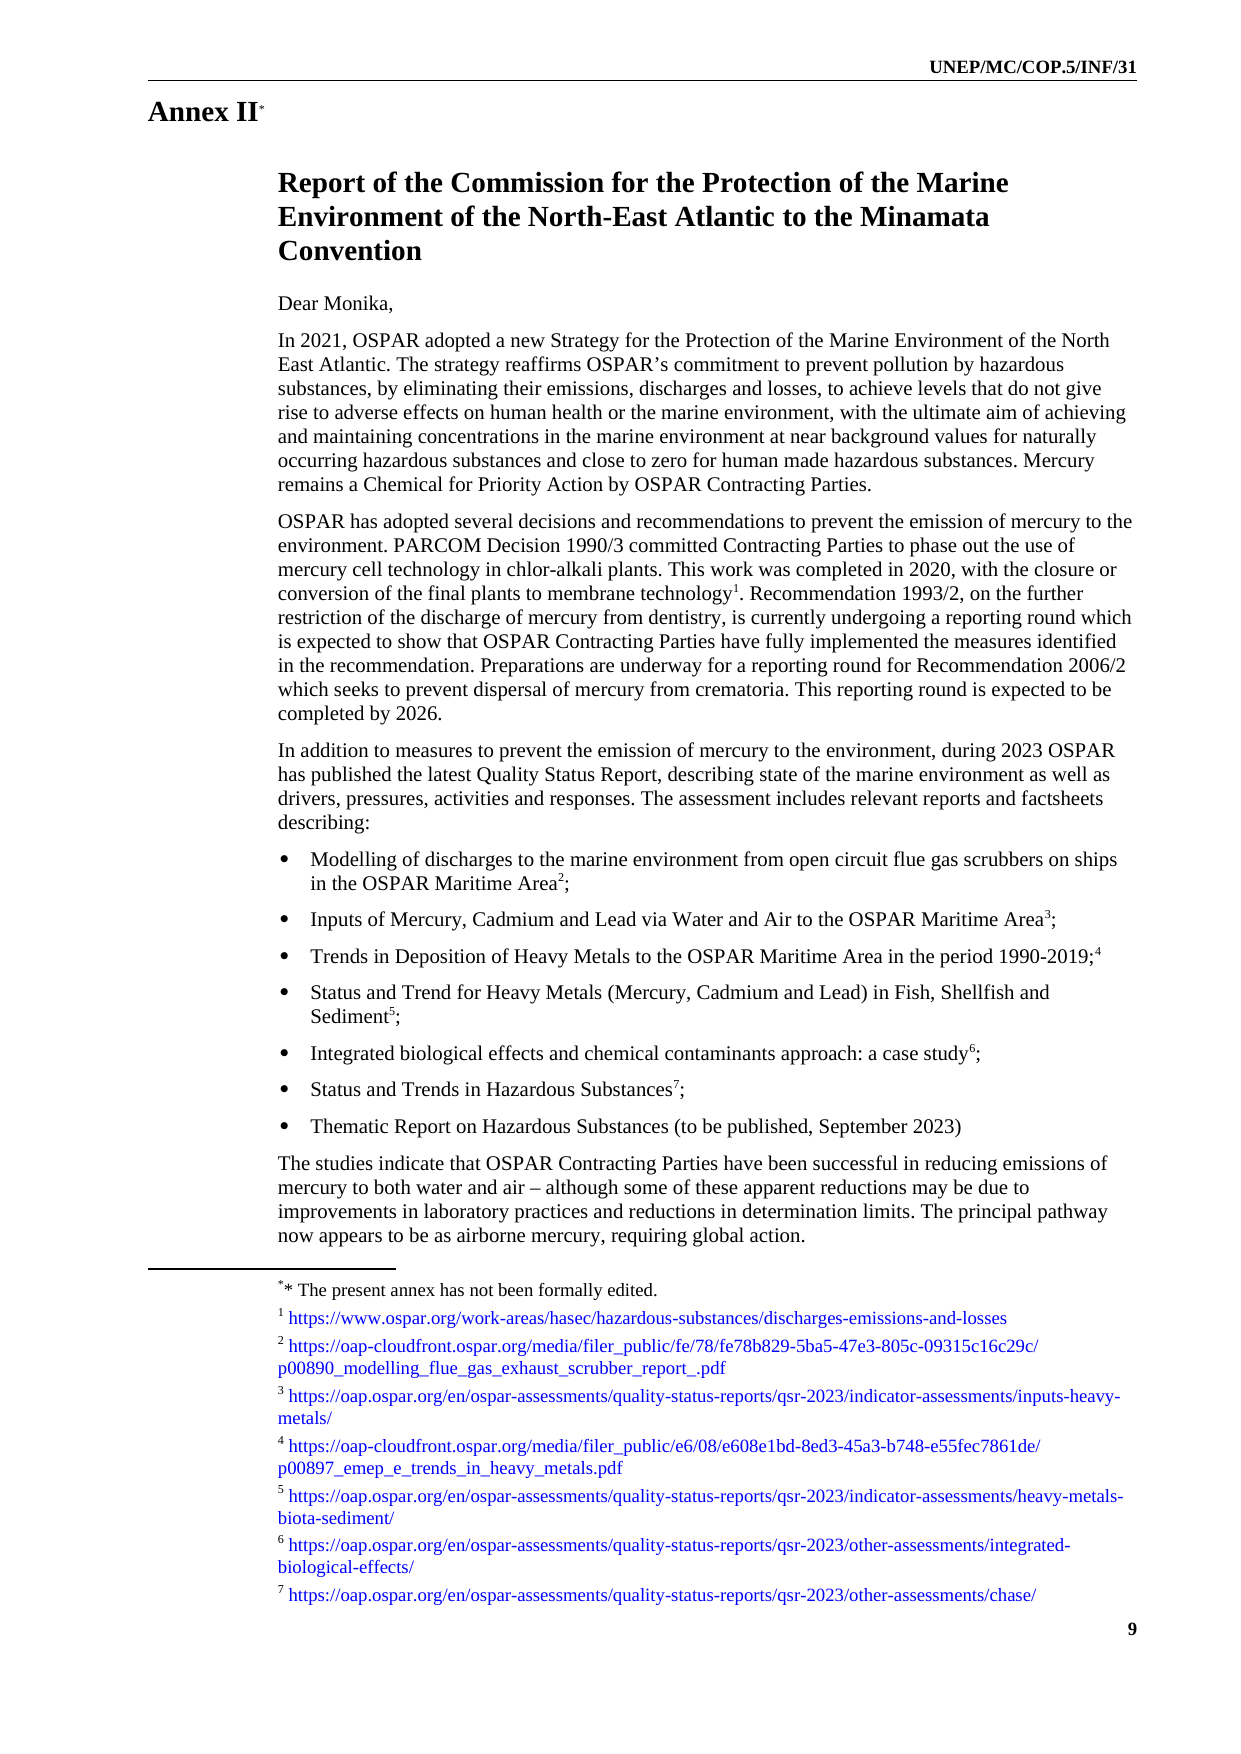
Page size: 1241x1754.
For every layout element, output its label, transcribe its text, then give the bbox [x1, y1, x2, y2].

text Annex II* [148, 94, 1137, 128]
list Status and Trends in Hazardous Substances; [281, 1077, 1137, 1101]
list Integrated biological effects and chemical contaminants approach: a case study; [281, 1041, 1137, 1065]
list Inputs of Mercury, Cadmium and Lead via Water and Air to the OSPAR Maritime Area; [281, 907, 1137, 931]
text In 2021, OSPAR adopted a new Strategy for the Protection of the Marine Environment of the North East Atlantic. The strategy reaffirms OSPAR’s commitment to prevent pollution by hazardous substances, by eliminating their emissions, discharges and losses, to achieve levels that do not give rise to adverse effects on human health or the marine environment, with the ultimate aim of achieving and maintaining concentrations in the marine environment at near background values for naturally occurring hazardous substances and close to zero for human made hazardous substances. Mercury remains a Chemical for Priority Action by OSPAR Contracting Parties. [278, 328, 1137, 496]
text Dear Monika, [278, 291, 1137, 315]
title Report of the Commission for the Protection of the Marine Environment of the North-East Atlantic to the Minamata Convention [278, 166, 1137, 266]
list Thematic Report on Hazardous Substances (to be published, September 2023) [281, 1114, 1137, 1138]
list Status and Trend for Heavy Metals (Mercury, Cadmium and Lead) in Fish, Shellfish and Sediment; [281, 980, 1137, 1028]
text OSPAR has adopted several decisions and recommendations to prevent the emission of mercury to the environment. PARCOM Decision 1990/3 committed Contracting Parties to phase out the use of mercury cell technology in chlor-alkali plants. This work was completed in 2020, with the closure or conversion of the final plants to membrane technology. Recommendation 1993/2, on the further restriction of the discharge of mercury from dentistry, is currently undergoing a reporting round which is expected to show that OSPAR Contracting Parties have fully implemented the measures identified in the recommendation. Preparations are underway for a reporting round for Recommendation 2006/2 which seeks to prevent dispersal of mercury from crematoria. This reporting round is expected to be completed by 2026. [278, 509, 1137, 725]
text In addition to measures to prevent the emission of mercury to the environment, during 2023 OSPAR has published the latest Quality Status Report, describing state of the marine environment as well as drivers, pressures, activities and responses. The assessment includes relevant reports and factsheets describing: [278, 738, 1137, 834]
list Modelling of discharges to the marine environment from open circuit flue gas scrubbers on ships in the OSPAR Maritime Area; [281, 846, 1137, 894]
text The studies indicate that OSPAR Contracting Parties have been successful in reducing emissions of mercury to both water and air – although some of these apparent reductions may be due to improvements in laboratory practices and reductions in determination limits. The principal pathway now appears to be as airborne mercury, requiring global action. [278, 1151, 1137, 1247]
list Trends in Deposition of Heavy Metals to the OSPAR Maritime Area in the period 1990-2019; [281, 944, 1137, 968]
